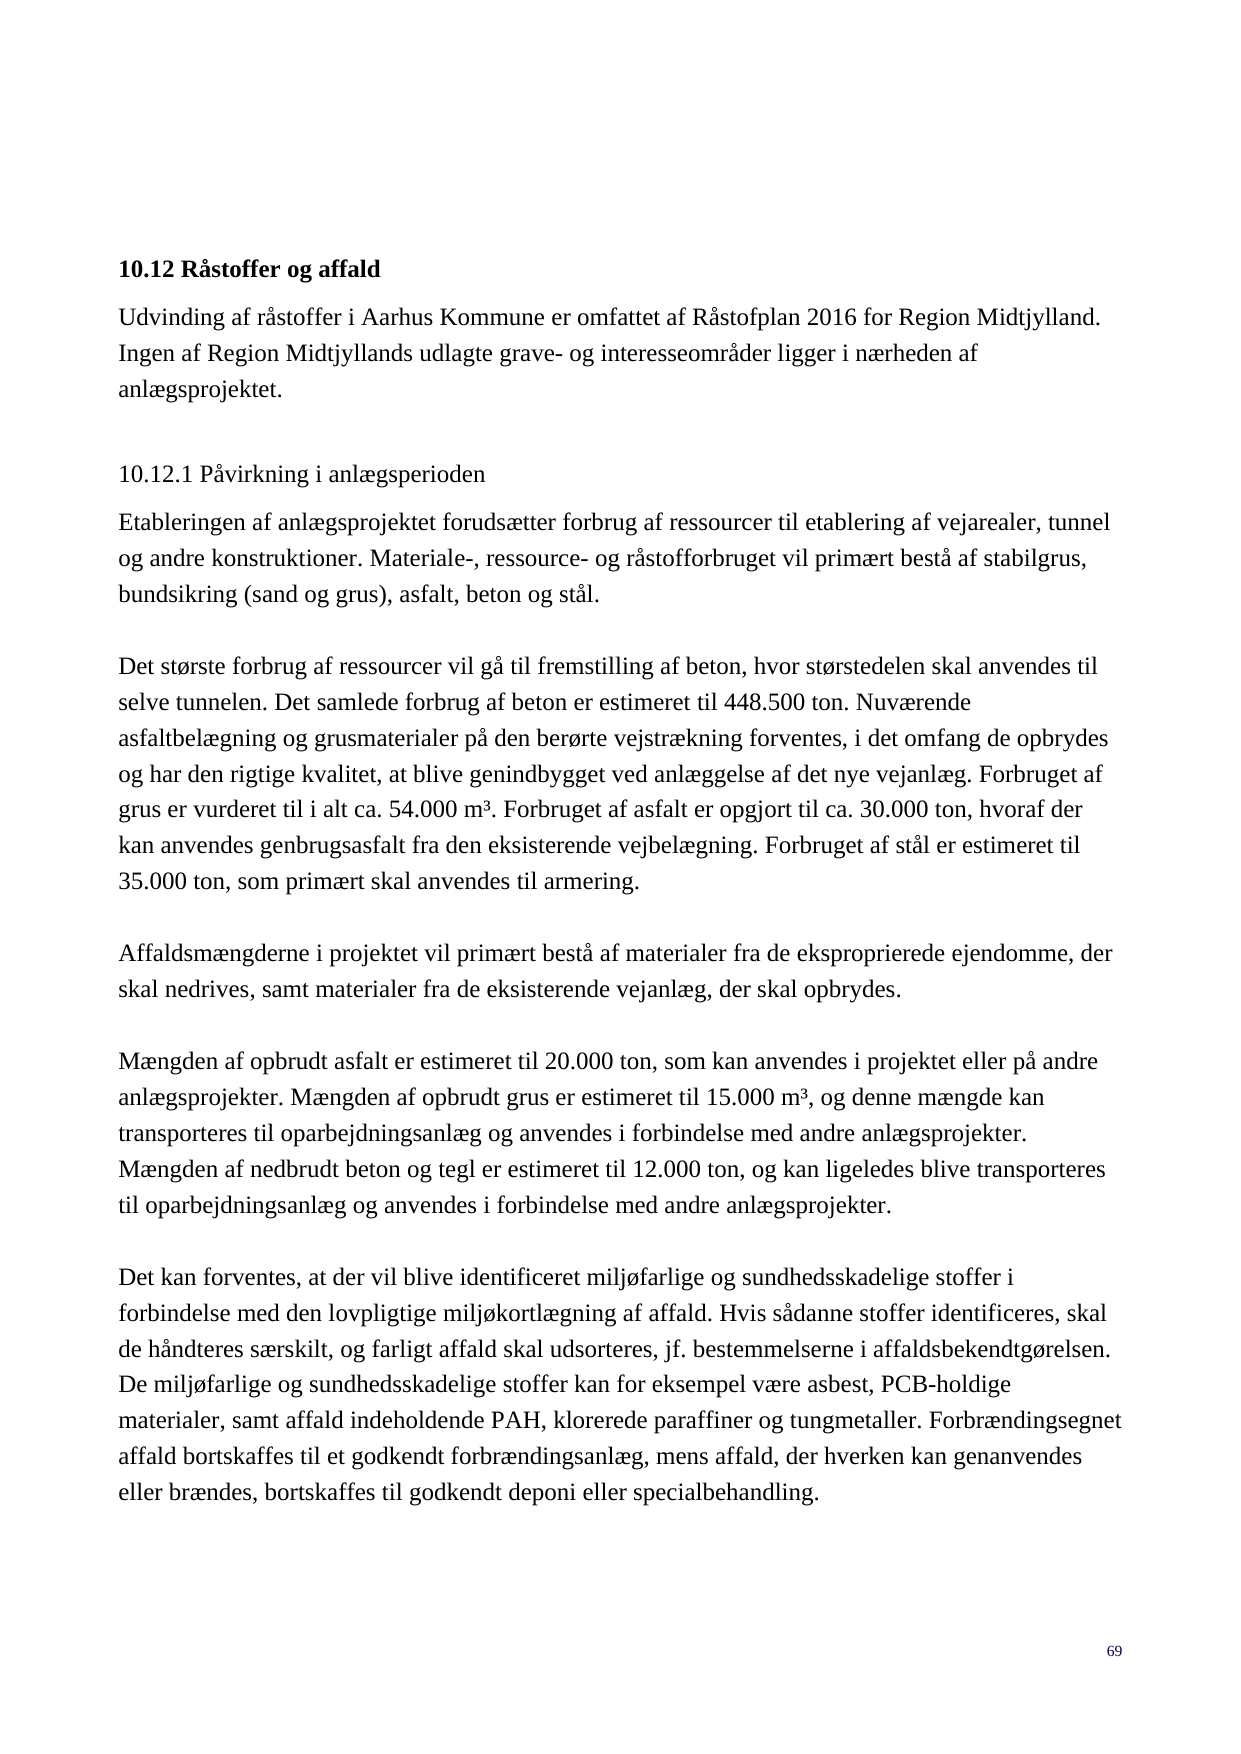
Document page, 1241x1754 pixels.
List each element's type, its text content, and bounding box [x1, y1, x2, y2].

text Udvinding af råstoffer i Aarhus Kommune er omfattet af Råstofplan 2016 for Region Midtjylland. Ingen af Region Midtjyllands udlagte grave- og interesseområder ligger i nærheden af anlægsprojektet. [118, 302, 1122, 403]
text Det største forbrug af ressourcer vil gå til fremstilling af beton, hvor størstedelen skal anvendes til selve tunnelen. Det samlede forbrug af beton er estimeret til 448.500 ton. Nuværende asfaltbelægning og grusmaterialer på den berørte vejstrækning forventes, i det omfang de opbrydes og har den rigtige kvalitet, at blive genindbygget ved anlæggelse af det nye vejanlæg. Forbruget af grus er vurderet til i alt ca. 54.000 m³. Forbruget af asfalt er opgjort til ca. 30.000 ton, hvoraf der kan anvendes genbrugsasfalt fra den eksisterende vejbelægning. Forbruget af stål er estimeret til 35.000 ton, som primært skal anvendes til armering. [118, 651, 1122, 895]
subtitle 10.12 Råstoffer og affald [118, 254, 1122, 283]
text Det kan forventes, at der vil blive identificeret miljøfarlige og sundhedsskadelige stoffer i forbindelse med den lovpligtige miljøkortlægning af affald. Hvis sådanne stoffer identificeres, skal de håndteres særskilt, og farligt affald skal udsorteres, jf. bestemmelserne i affaldsbekendtgørelsen. De miljøfarlige og sundhedsskadelige stoffer kan for eksempel være asbest, PCB-holdige materialer, samt affald indeholdende PAH, klorerede paraffiner og tungmetaller. Forbrændingsegnet affald bortskaffes til et godkendt forbrændingsanlæg, mens affald, der hverken kan genanvendes eller brændes, bortskaffes til godkendt deponi eller specialbehandling. [118, 1262, 1122, 1506]
text Affaldsmængderne i projektet vil primært bestå af materialer fra de eksproprierede ejendomme, der skal nedrives, samt materialer fra de eksisterende vejanlæg, der skal opbrydes. [118, 938, 1122, 1003]
text Mængden af opbrudt asfalt er estimeret til 20.000 ton, som kan anvendes i projektet eller på andre anlægsprojekter. Mængden af opbrudt grus er estimeret til 15.000 m³, og denne mængde kan transporteres til oparbejdningsanlæg og anvendes i forbindelse med andre anlægsprojekter. Mængden af nedbrudt beton og tegl er estimeret til 12.000 ton, og kan ligeledes blive transporteres til oparbejdningsanlæg og anvendes i forbindelse med andre anlægsprojekter. [118, 1046, 1122, 1219]
subtitle 10.12.1 Påvirkning i anlægsperioden [118, 459, 1122, 487]
text Etableringen af anlægsprojektet forudsætter forbrug af ressourcer til etablering af vejarealer, tunnel og andre konstruktioner. Materiale-, ressource- og råstofforbruget vil primært bestå af stabilgrus, bundsikring (sand og grus), asfalt, beton og stål. [118, 507, 1122, 608]
